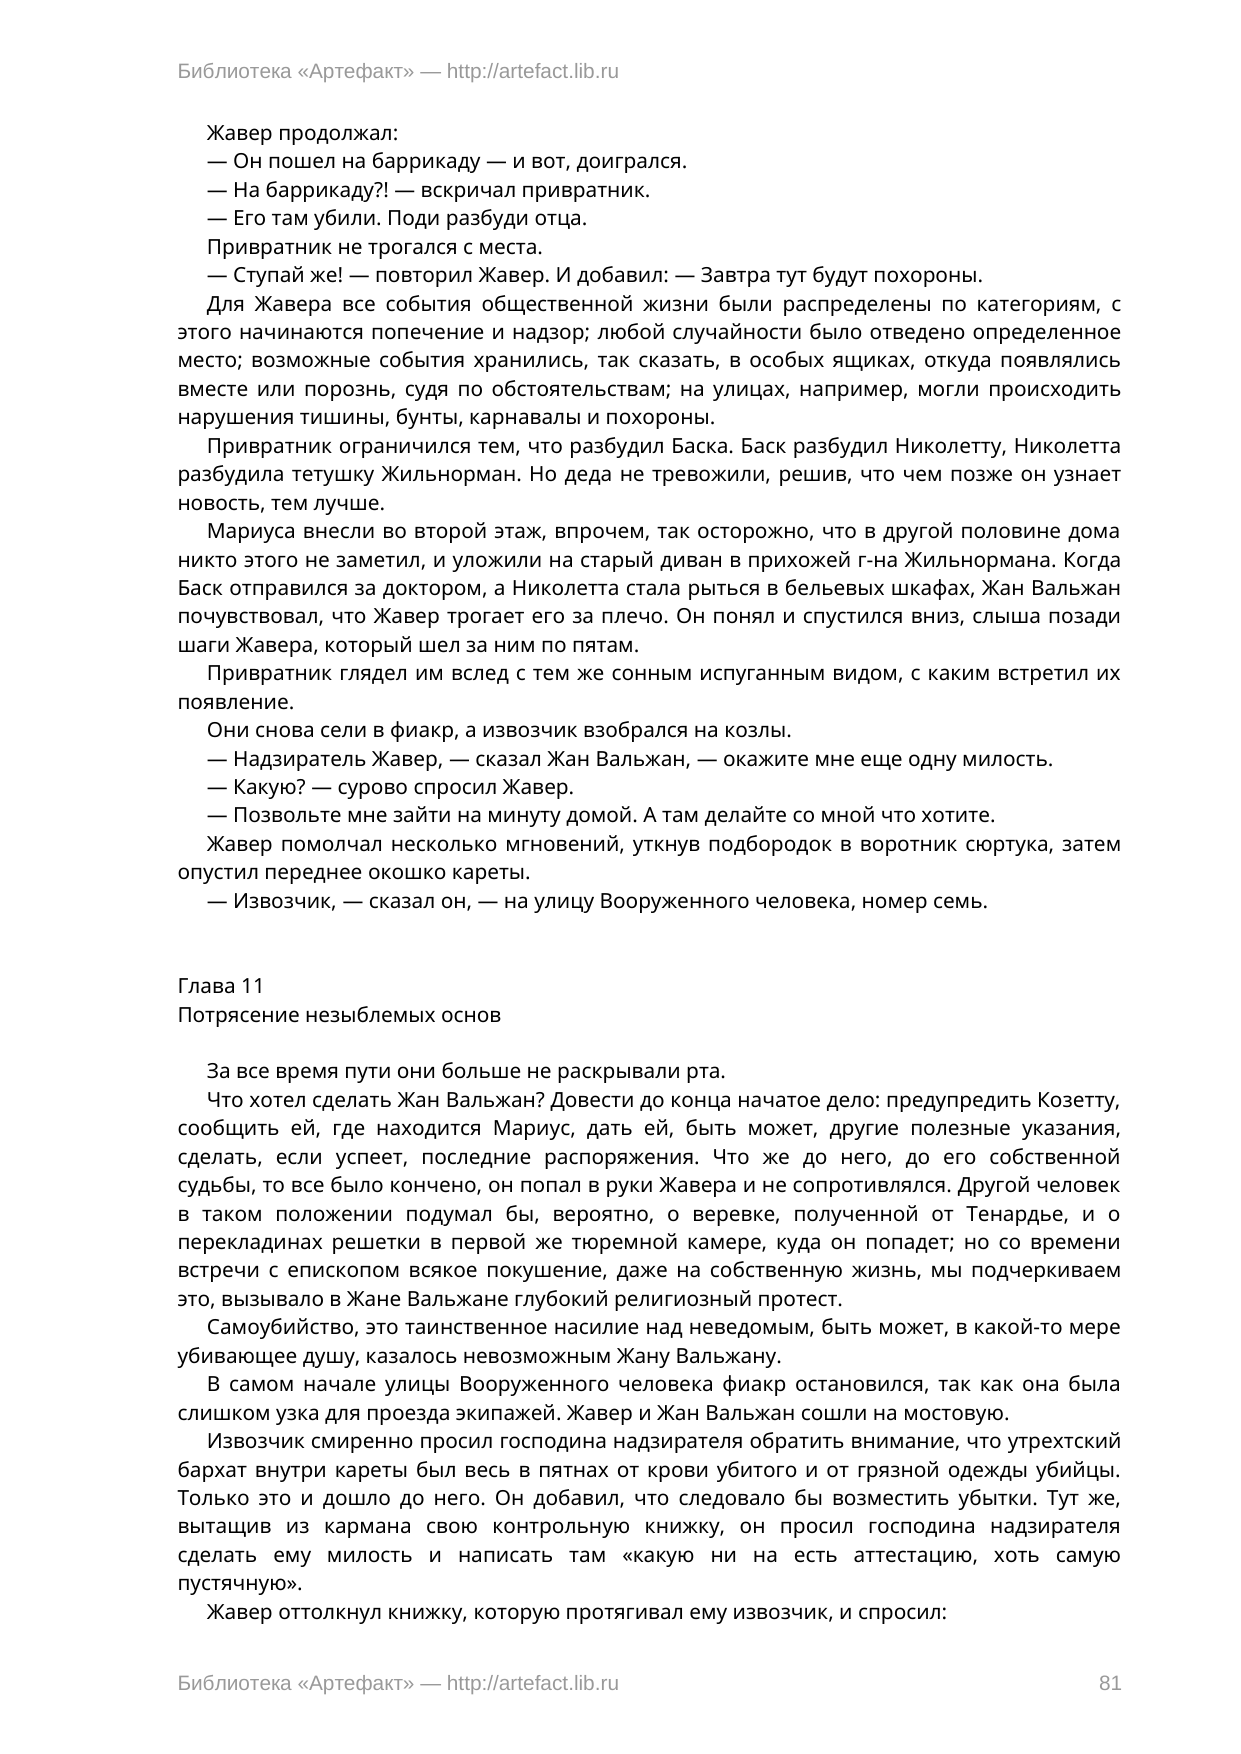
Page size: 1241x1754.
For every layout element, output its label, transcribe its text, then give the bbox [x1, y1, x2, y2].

subtitle Глава 11 [177, 971, 1122, 1000]
text Мариуса внесли во второй этаж, впрочем, так осторожно, что в другой половине дома никто этого не заметил, и уложили на старый диван в прихожей г-на Жильнормана. Когда Баск отправился за доктором, а Николетта стала рыться в бельевых шкафах, Жан Вальжан почувствовал, что Жавер трогает его за плечо. Он понял и спустился вниз, слыша позади шаги Жавера, который шел за ним по пятам. [177, 516, 1122, 658]
text — Позвольте мне зайти на минуту домой. А там делайте со мной что хотите. [177, 801, 1122, 829]
text Жавер помолчал несколько мгновений, уткнув подбородок в воротник сюртука, затем опустил переднее окошко кареты. [177, 829, 1122, 886]
text — Ступай же! — повторил Жавер. И добавил: — Завтра тут будут похороны. [177, 260, 1122, 289]
text Извозчик смиренно просил господина надзирателя обратить внимание, что утрехтский бархат внутри кареты был весь в пятнах от крови убитого и от грязной одежды убийцы. Только это и дошло до него. Он добавил, что следовало бы возместить убытки. Тут же, вытащив из кармана свою контрольную книжку, он просил господина надзирателя сделать ему милость и написать там «какую ни на есть аттестацию, хоть самую пустячную». [177, 1426, 1122, 1597]
text Жавер оттолкнул книжку, которую протягивал ему извозчик, и спросил: [177, 1597, 1122, 1625]
text — Он пошел на баррикаду — и вот, доигрался. [177, 147, 1122, 175]
text Привратник ограничился тем, что разбудил Баска. Баск разбудил Николетту, Николетта разбудила тетушку Жильнорман. Но деда не тревожили, решив, что чем позже он узнает новость, тем лучше. [177, 431, 1122, 516]
text — Извозчик, — сказал он, — на улицу Вооруженного человека, номер семь. [177, 886, 1122, 914]
text — Надзиратель Жавер, — сказал Жан Вальжан, — окажите мне еще одну милость. [177, 744, 1122, 772]
text — Его там убили. Поди разбуди отца. [177, 203, 1122, 232]
text В самом начале улицы Вооруженного человека фиакр остановился, так как она была слишком узка для проезда экипажей. Жавер и Жан Вальжан сошли на мостовую. [177, 1369, 1122, 1426]
text Самоубийство, это таинственное насилие над неведомым, быть может, в какой-то мере убивающее душу, казалось невозможным Жану Вальжану. [177, 1312, 1122, 1369]
text — На баррикаду?! — вскричал привратник. [177, 175, 1122, 203]
text Жавер продолжал: [177, 118, 1122, 147]
text Для Жавера все события общественной жизни были распределены по категориям, с этого начинаются попечение и надзор; любой случайности было отведено определенное место; возможные события хранились, так сказать, в особых ящиках, откуда появлялись вместе или порознь, судя по обстоятельствам; на улицах, например, могли происходить нарушения тишины, бунты, карнавалы и похороны. [177, 289, 1122, 431]
subtitle Потрясение незыблемых основ [177, 1000, 1122, 1028]
text За все время пути они больше не раскрывали рта. [177, 1057, 1122, 1085]
text Привратник не трогался с места. [177, 232, 1122, 260]
text — Какую? — сурово спросил Жавер. [177, 772, 1122, 801]
text Привратник глядел им вслед с тем же сонным испуганным видом, с каким встретил их появление. [177, 658, 1122, 715]
text Что хотел сделать Жан Вальжан? Довести до конца начатое дело: предупредить Козетту, сообщить ей, где находится Мариус, дать ей, быть может, другие полезные указания, сделать, если успеет, последние распоряжения. Что же до него, до его собственной судьбы, то все было кончено, он попал в руки Жавера и не сопротивлялся. Другой человек в таком положении подумал бы, вероятно, о веревке, полученной от Тенардье, и о перекладинах решетки в первой же тюремной камере, куда он попадет; но со времени встречи с епископом всякое покушение, даже на собственную жизнь, мы подчеркиваем это, вызывало в Жане Вальжане глубокий религиозный протест. [177, 1085, 1122, 1312]
text Они снова сели в фиакр, а извозчик взобрался на козлы. [177, 715, 1122, 744]
